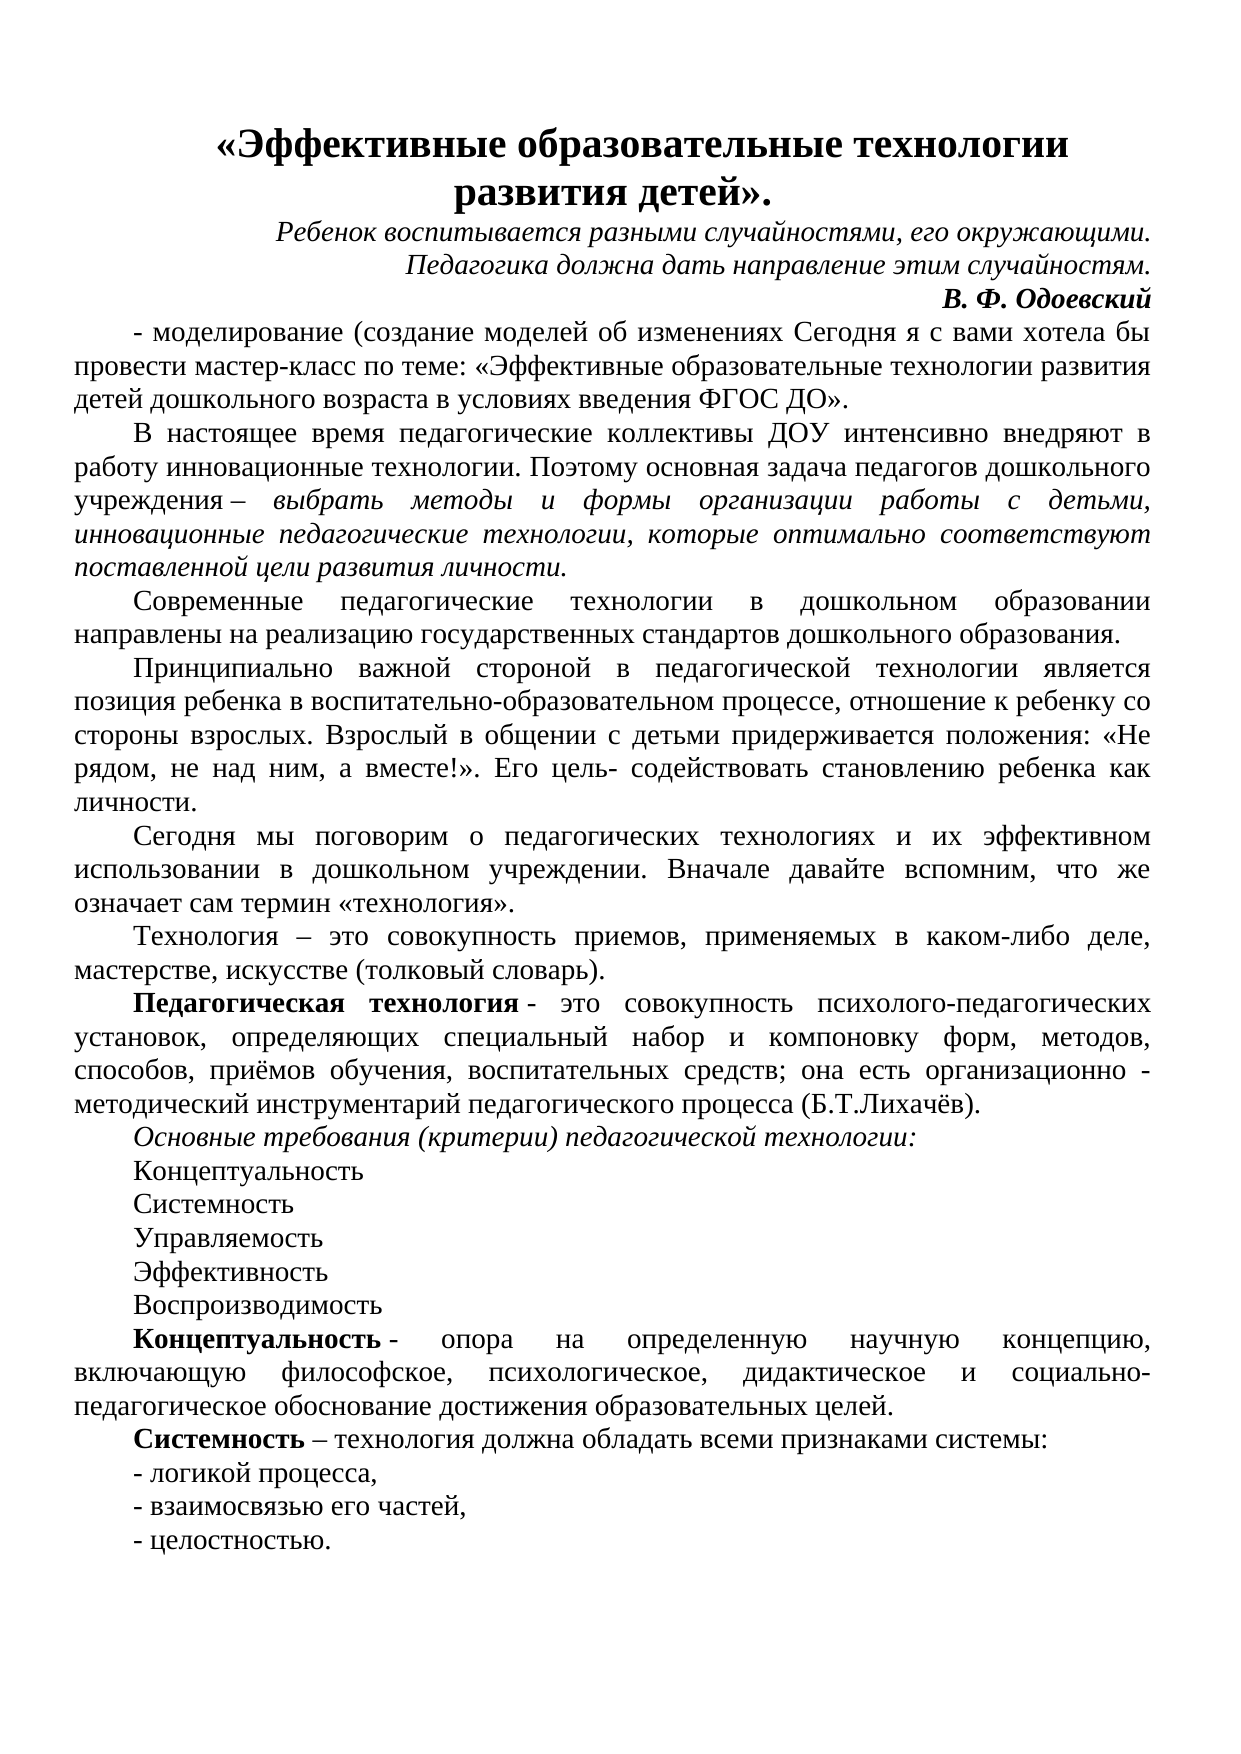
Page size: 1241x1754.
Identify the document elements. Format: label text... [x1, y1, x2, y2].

text - целостностью. [74, 1522, 1152, 1556]
text Современные педагогические технологии в дошкольном образовании направлены на реализацию государственных стандартов дошкольного образования. [74, 583, 1152, 650]
text «Эффективные образовательные технологии развития детей». [74, 118, 1152, 214]
text Основные требования (критерии) педагогической технологии: [74, 1119, 1152, 1153]
text Концептуальность - опора на определенную научную концепцию, включающую философское, психологическое, дидактическое и социально-педагогическое обоснование достижения образовательных целей. [74, 1321, 1152, 1421]
text Системность – технология должна обладать всеми признаками системы: [74, 1421, 1152, 1455]
text В настоящее время педагогические коллективы ДОУ интенсивно внедряют в работу инновационные технологии. Поэтому основная задача педагогов дошкольного учреждения – выбрать методы и формы организации работы с детьми, инновационные педагогические технологии, которые оптимально соответствуют поставленной цели развития личности. [74, 415, 1152, 583]
text Воспроизводимость [74, 1287, 1152, 1321]
text Концептуальность [74, 1153, 1152, 1187]
text Эффективность [74, 1254, 1152, 1287]
text Педагогика должна дать направление этим случайностям. В. Ф. Одоевский [74, 247, 1152, 314]
text Управляемость [74, 1220, 1152, 1254]
text Технология – это совокупность приемов, применяемых в каком-либо деле, мастерстве, искусстве (толковый словарь). [74, 918, 1152, 985]
text - логикой процесса, [74, 1455, 1152, 1488]
text Принципиально важной стороной в педагогической технологии является позиция ребенка в воспитательно-образовательном процессе, отношение к ребенку со стороны взрослых. Взрослый в общении с детьми придерживается положения: «Не рядом, не над ним, а вместе!». Его цель- содействовать становлению ребенка как личности. [74, 650, 1152, 818]
text Системность [74, 1187, 1152, 1220]
text Ребенок воспитывается разными случайностями, его окружающими. [74, 214, 1152, 247]
text - взаимосвязью его частей, [74, 1488, 1152, 1522]
text Педагогическая технология - это совокупность психолого-педагогических установок, определяющих специальный набор и компоновку форм, методов, способов, приёмов обучения, воспитательных средств; она есть организационно - методический инструментарий педагогического процесса (Б.Т.Лихачёв). [74, 985, 1152, 1119]
text Сегодня мы поговорим о педагогических технологиях и их эффективном использовании в дошкольном учреждении. Вначале давайте вспомним, что же означает сам термин «технология». [74, 818, 1152, 918]
text - моделирование (создание моделей об изменениях Сегодня я с вами хотела бы провести мастер-класс по теме: «Эффективные образовательные технологии развития детей дошкольного возраста в условиях введения ФГОС ДО». [74, 314, 1152, 415]
